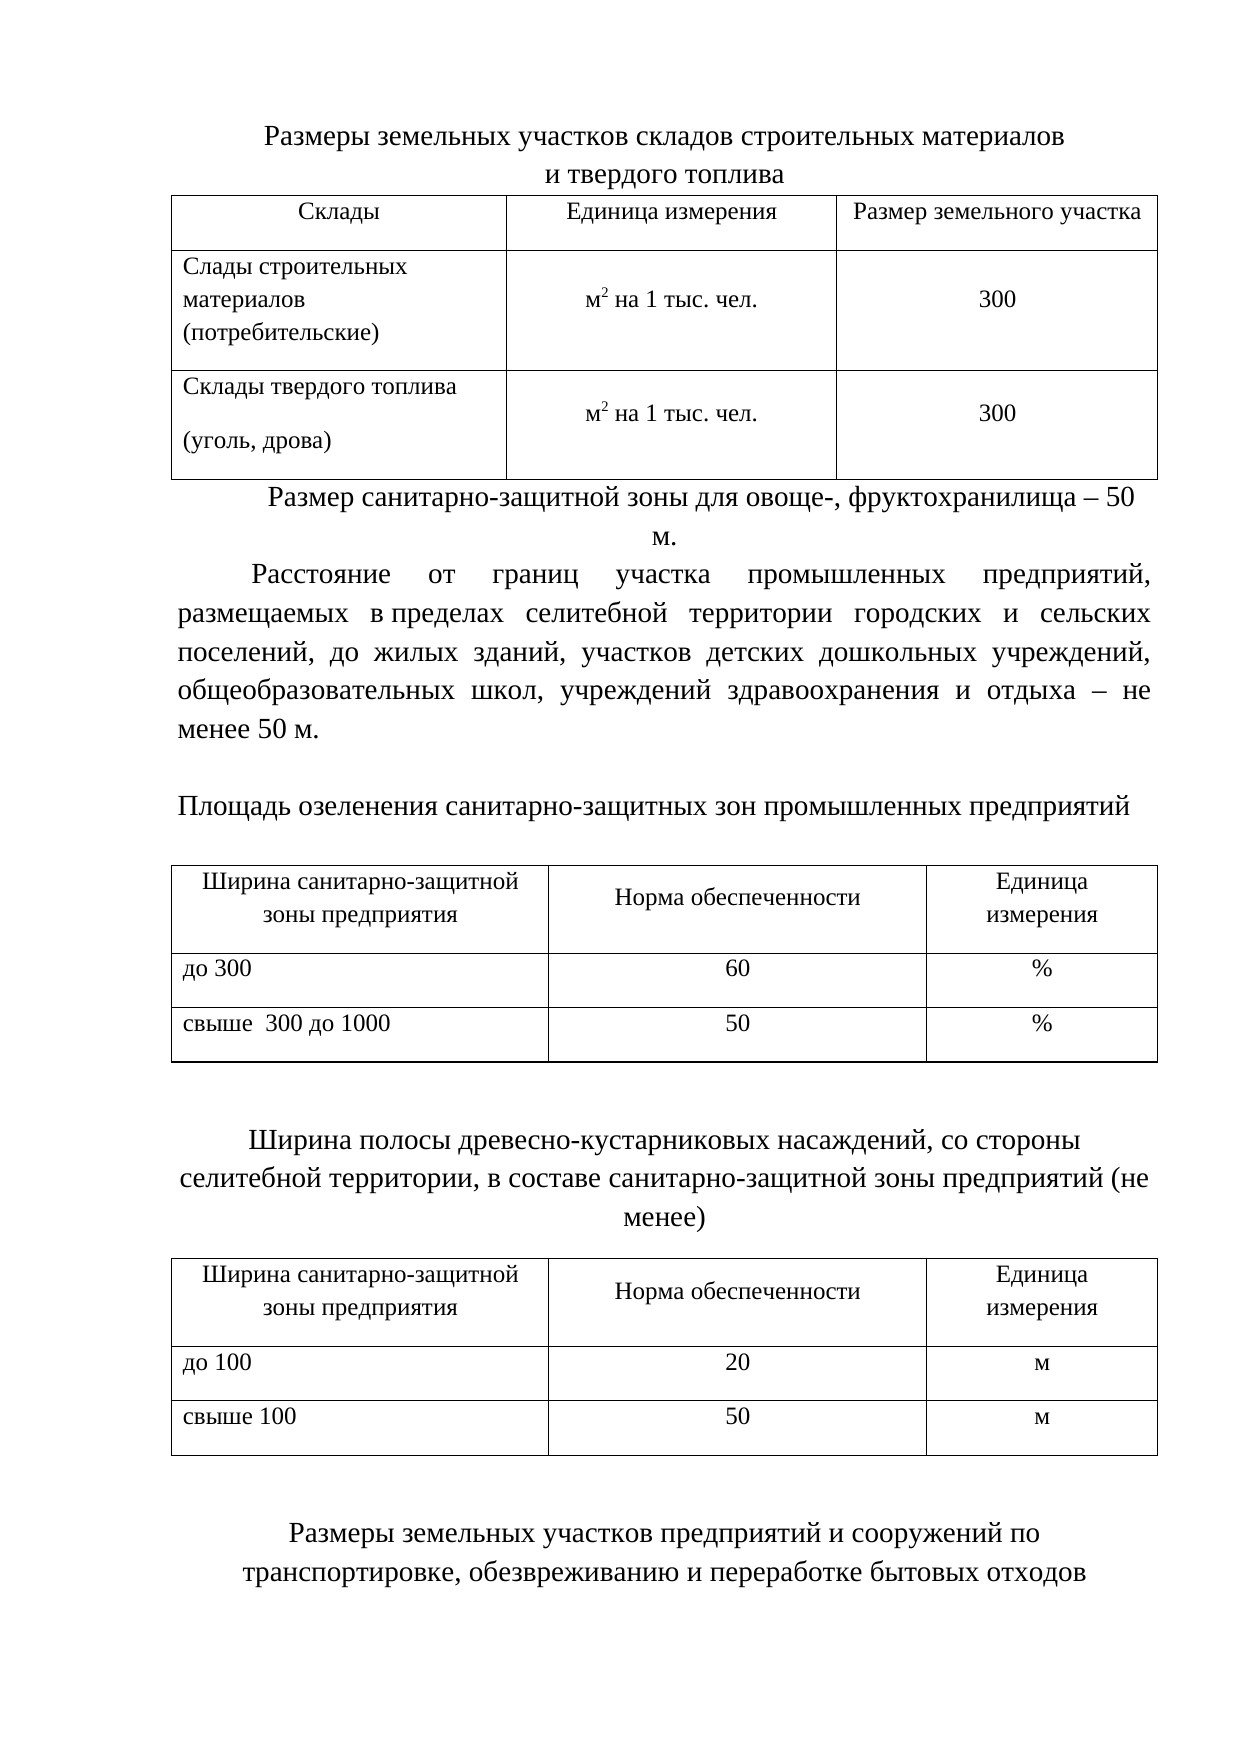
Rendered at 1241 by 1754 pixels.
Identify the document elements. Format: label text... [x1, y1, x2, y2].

table_header Размер земельного участка [837, 196, 1157, 250]
table_cell 20 [549, 1347, 926, 1400]
text Ширина полосы древесно-кустарниковых насаждений, со стороны селитебной территории, в составе санитарно-защитной зоны предприятий (не менее) [177, 1122, 1152, 1232]
table_cell 50 [549, 1008, 926, 1061]
table_cell 300 [837, 251, 1157, 370]
table_cell м2 на 1 тыс. чел. [507, 251, 836, 370]
text и твердого топлива [177, 157, 1152, 190]
table_cell до 300 [172, 954, 548, 1007]
table_header Норма обеспеченности [549, 1259, 926, 1346]
table_header Единица измерения [927, 1259, 1157, 1346]
table_cell % [927, 954, 1157, 1007]
table_cell 50 [549, 1401, 926, 1455]
table_cell до 100 [172, 1347, 548, 1400]
table_cell 300 [837, 371, 1157, 478]
table_cell 60 [549, 954, 926, 1007]
table_cell свыше 100 [172, 1401, 548, 1455]
table_cell свыше 300 до 1000 [172, 1008, 548, 1061]
table_header Ширина санитарно-защитной зоны предприятия [172, 866, 548, 952]
table_cell Слады строительных материалов (потребительские) [172, 251, 506, 370]
table_header Единица измерения [927, 866, 1157, 952]
text Расстояние от границ участка промышленных предприятий, размещаемых в пределах селитебной территории городских и сельских поселений, до жилых зданий, участков детских дошкольных учреждений, общеобразовательных школ, учреждений здравоохранения и отдыха – не менее . [177, 557, 1152, 744]
table_cell м [927, 1347, 1157, 1400]
text Размеры земельных участков складов строительных материалов [177, 118, 1152, 152]
table_header Склады [172, 196, 506, 250]
text Размеры земельных участков предприятий и сооружений по транспортировке, обезвреживанию и переработке бытовых отходов [177, 1515, 1152, 1587]
text Площадь озеленения санитарно-защитных зон промышленных предприятий [177, 788, 1152, 821]
table_header Единица измерения [507, 196, 836, 250]
table_cell % [927, 1008, 1157, 1061]
table_cell м [927, 1401, 1157, 1455]
table_cell м2 на 1 тыс. чел. [507, 371, 836, 478]
text Размер санитарно-защитной зоны для овоще-, фруктохранилища – . [177, 480, 1152, 552]
table_header Норма обеспеченности [549, 866, 926, 952]
table_header Ширина санитарно-защитной зоны предприятия [172, 1259, 548, 1346]
table_cell Склады твердого топлива (уголь, дрова) [172, 371, 506, 478]
